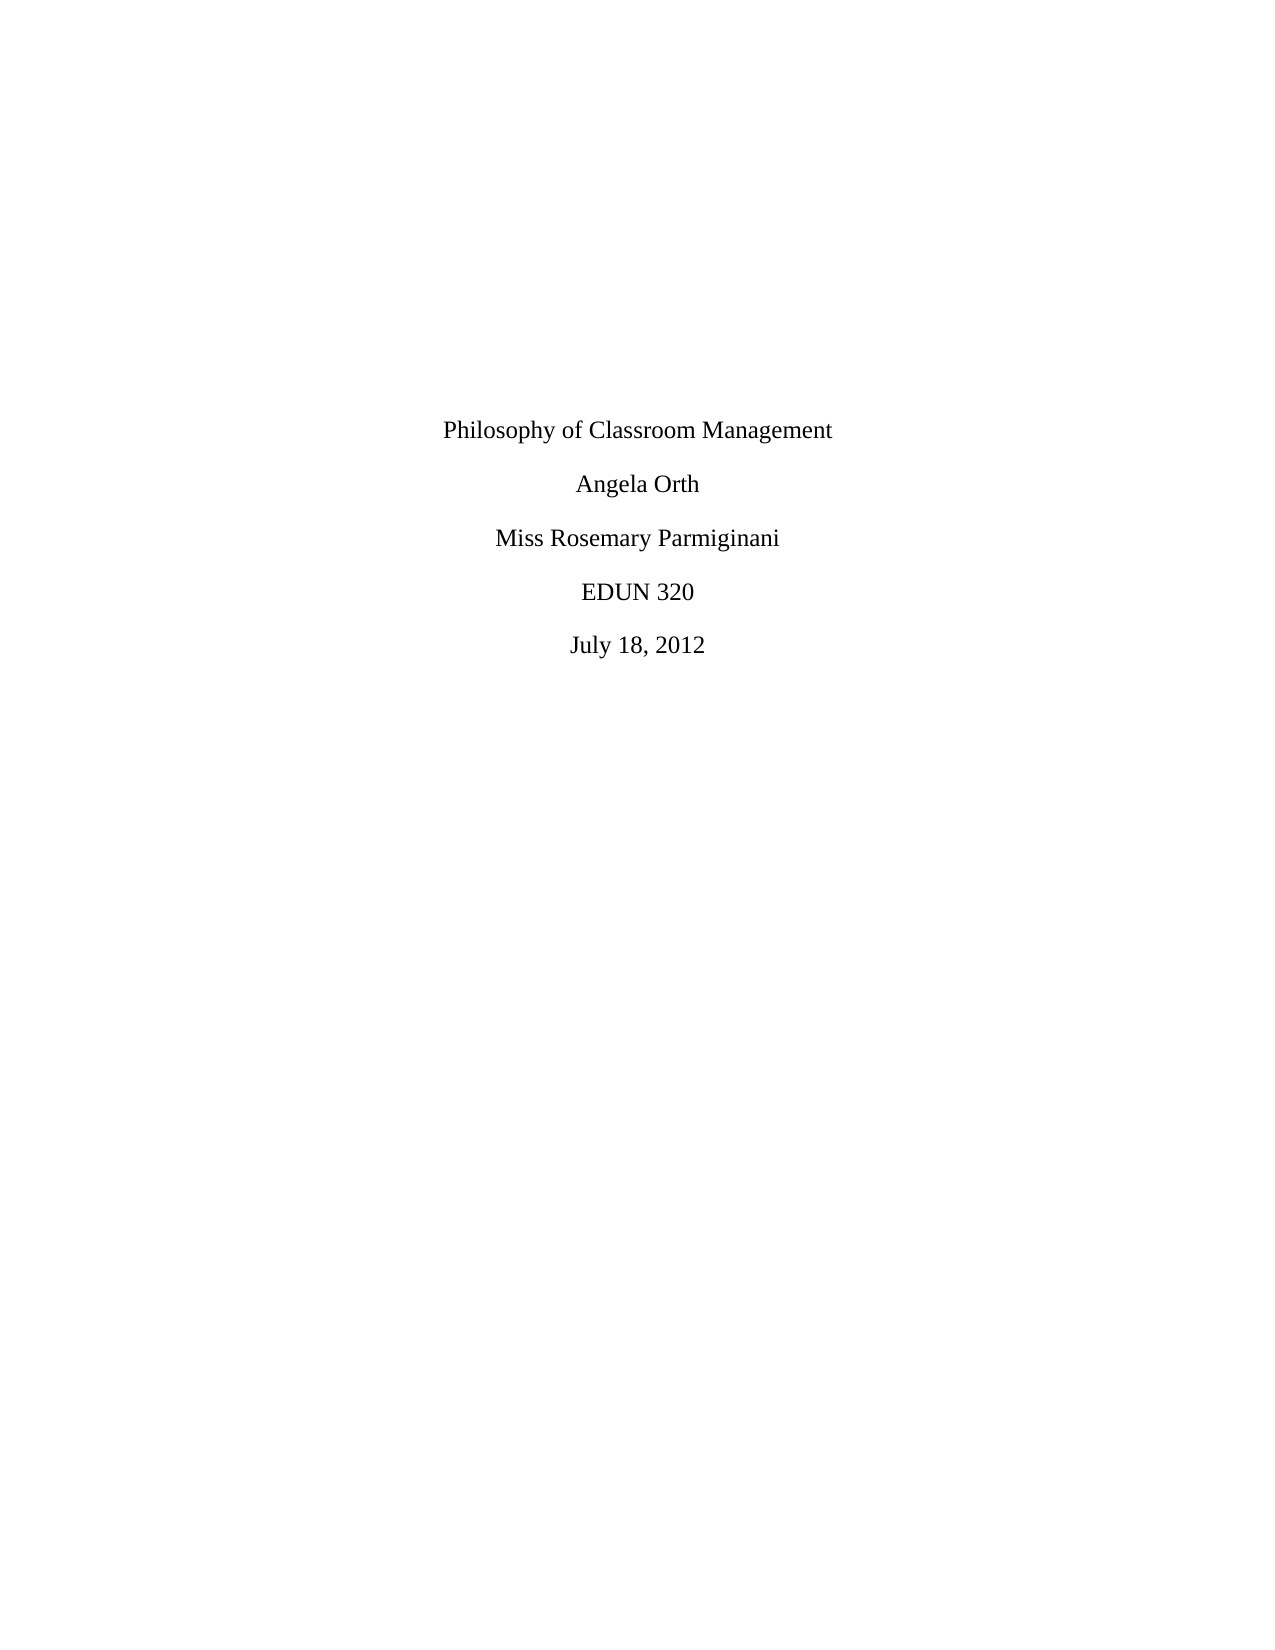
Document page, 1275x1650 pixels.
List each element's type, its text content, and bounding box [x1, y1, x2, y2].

text July 18, 2012 [150, 631, 1125, 659]
text EDUN 320 [150, 577, 1125, 605]
text Angela Orth [150, 469, 1125, 498]
text Philosophy of Classroom Management [150, 415, 1125, 444]
text Miss Rosemary Parmiginani [150, 523, 1125, 552]
